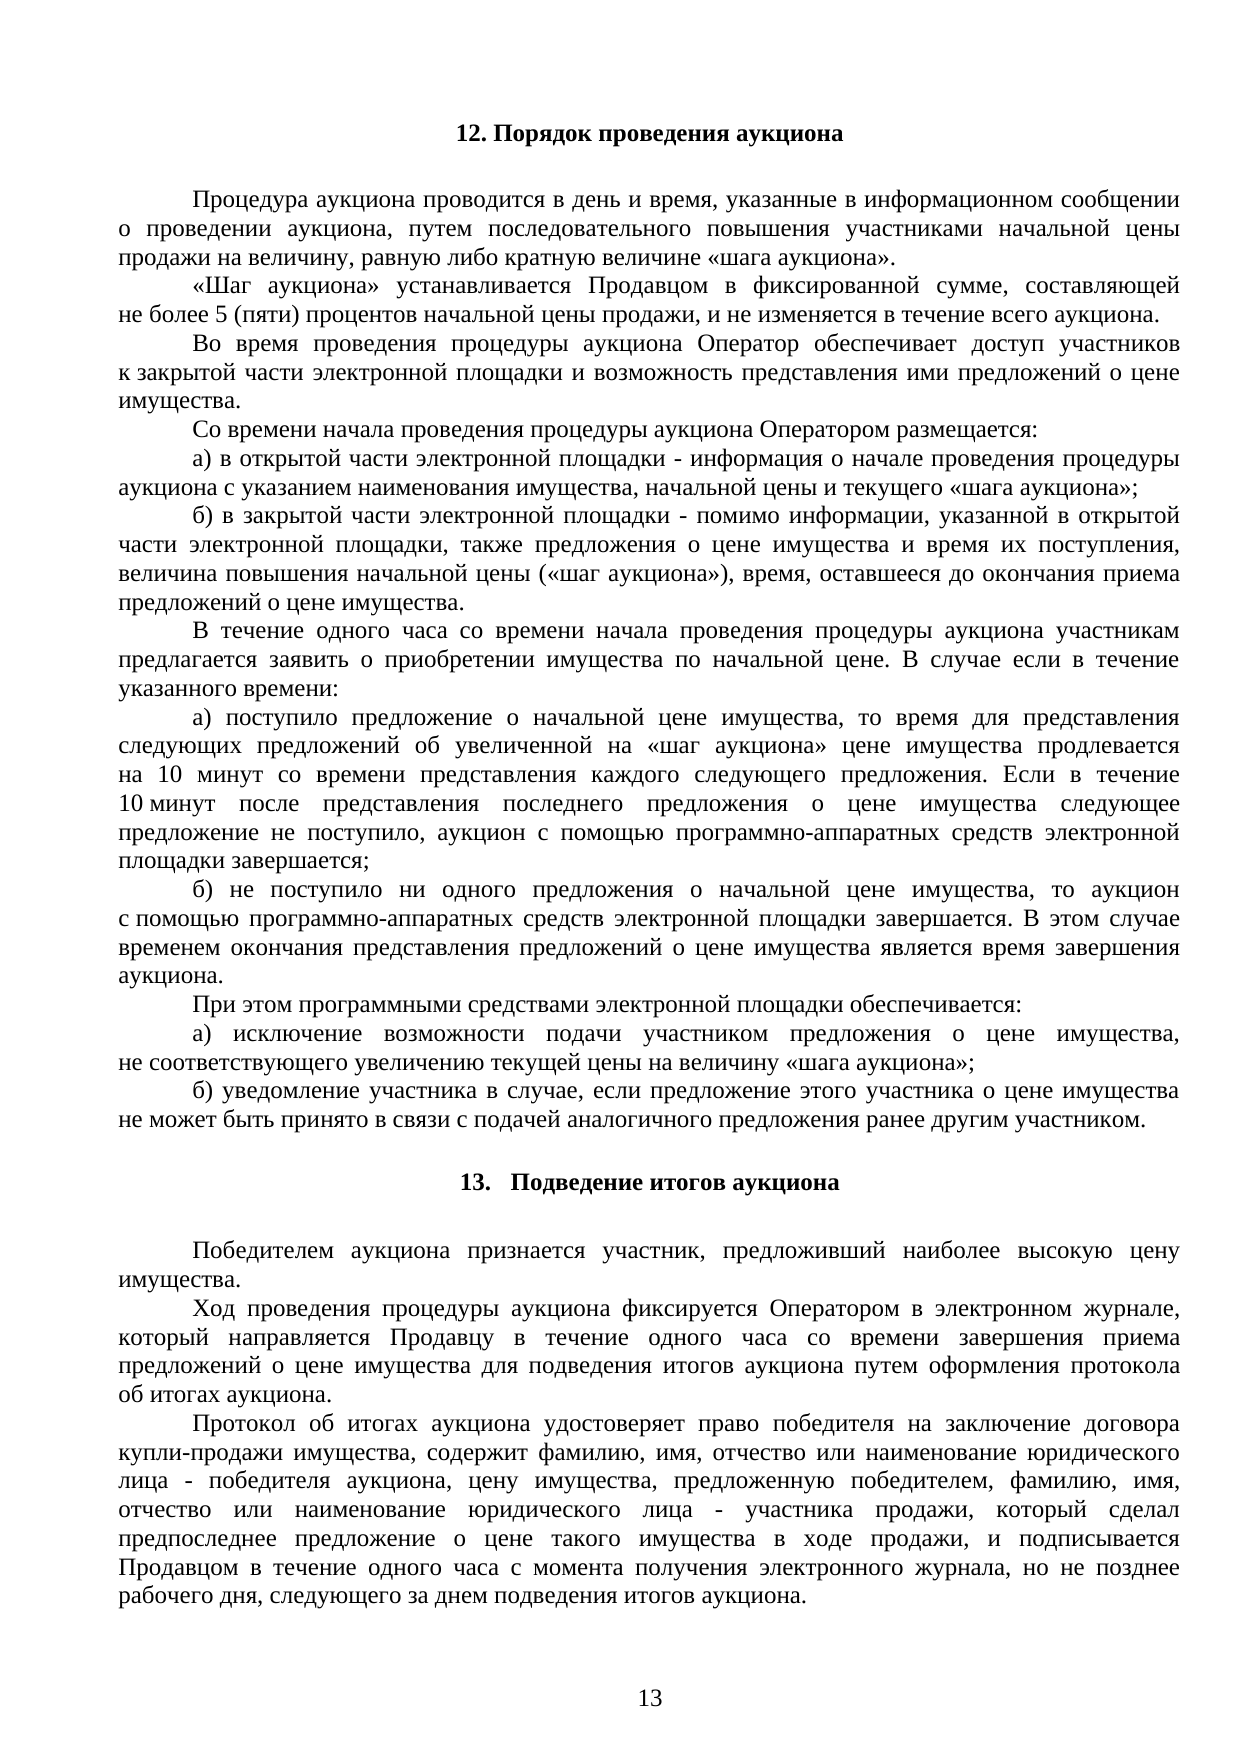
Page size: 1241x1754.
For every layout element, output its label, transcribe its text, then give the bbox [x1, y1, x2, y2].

list Подведение итогов аукциона [118, 1162, 1181, 1197]
text В течение одного часа со времени начала проведения процедуры аукциона участникам предлагается заявить о приобретении имущества по начальной цене. В случае если в течение указанного времени: [118, 615, 1181, 702]
text б) не поступило ни одного предложения о начальной цене имущества, то аукцион с помощью программно-аппаратных средств электронной площадки завершается. В этом случае временем окончания представления предложений о цене имущества является время завершения аукциона. [118, 874, 1181, 989]
text Во время проведения процедуры аукциона Оператор обеспечивает доступ участников к закрытой части электронной площадки и возможность представления ими предложений о цене имущества. [118, 328, 1181, 414]
text а) в открытой части электронной площадки - информация о начале проведения процедуры аукциона с указанием наименования имущества, начальной цены и текущего «шага аукциона»; [118, 443, 1181, 500]
text б) уведомление участника в случае, если предложение этого участника о цене имущества не может быть принято в связи с подачей аналогичного предложения ранее другим участником. [118, 1075, 1181, 1133]
text Ход проведения процедуры аукциона фиксируется Оператором в электронном журнале, который направляется Продавцу в течение одного часа со времени завершения приема предложений о цене имущества для подведения итогов аукциона путем оформления протокола об итогах аукциона. [118, 1293, 1181, 1408]
list Порядок проведения аукциона [118, 118, 1181, 147]
text б) в закрытой части электронной площадки - помимо информации, указанной в открытой части электронной площадки, также предложения о цене имущества и время их поступления, величина повышения начальной цены («шаг аукциона»), время, оставшееся до окончания приема предложений о цене имущества. [118, 500, 1181, 615]
text а) исключение возможности подачи участником предложения о цене имущества, не соответствующего увеличению текущей цены на величину «шага аукциона»; [118, 1018, 1181, 1075]
text Со времени начала проведения процедуры аукциона Оператором размещается: [118, 414, 1181, 443]
text «Шаг аукциона» устанавливается Продавцом в фиксированной сумме, составляющей не более 5 (пяти) процентов начальной цены продажи, и не изменяется в течение всего аукциона. [118, 270, 1181, 328]
text а) поступило предложение о начальной цене имущества, то время для представления следующих предложений об увеличенной на «шаг аукциона» цене имущества продлевается на 10 минут со времени представления каждого следующего предложения. Если в течение 10 минут после представления последнего предложения о цене имущества следующее предложение не поступило, аукцион с помощью программно-аппаратных средств электронной площадки завершается; [118, 702, 1181, 874]
text Победителем аукциона признается участник, предложивший наиболее высокую цену имущества. [118, 1236, 1181, 1293]
text При этом программными средствами электронной площадки обеспечивается: [118, 989, 1181, 1018]
text Процедура аукциона проводится в день и время, указанные в информационном сообщении о проведении аукциона, путем последовательного повышения участниками начальной цены продажи на величину, равную либо кратную величине «шага аукциона». [118, 184, 1181, 270]
text Протокол об итогах аукциона удостоверяет право победителя на заключение договора купли-продажи имущества, содержит фамилию, имя, отчество или наименование юридического лица - победителя аукциона, цену имущества, предложенную победителем, фамилию, имя, отчество или наименование юридического лица - участника продажи, который сделал предпоследнее предложение о цене такого имущества в ходе продажи, и подписывается Продавцом в течение одного часа с момента получения электронного журнала, но не позднее рабочего дня, следующего за днем подведения итогов аукциона. [118, 1408, 1181, 1609]
